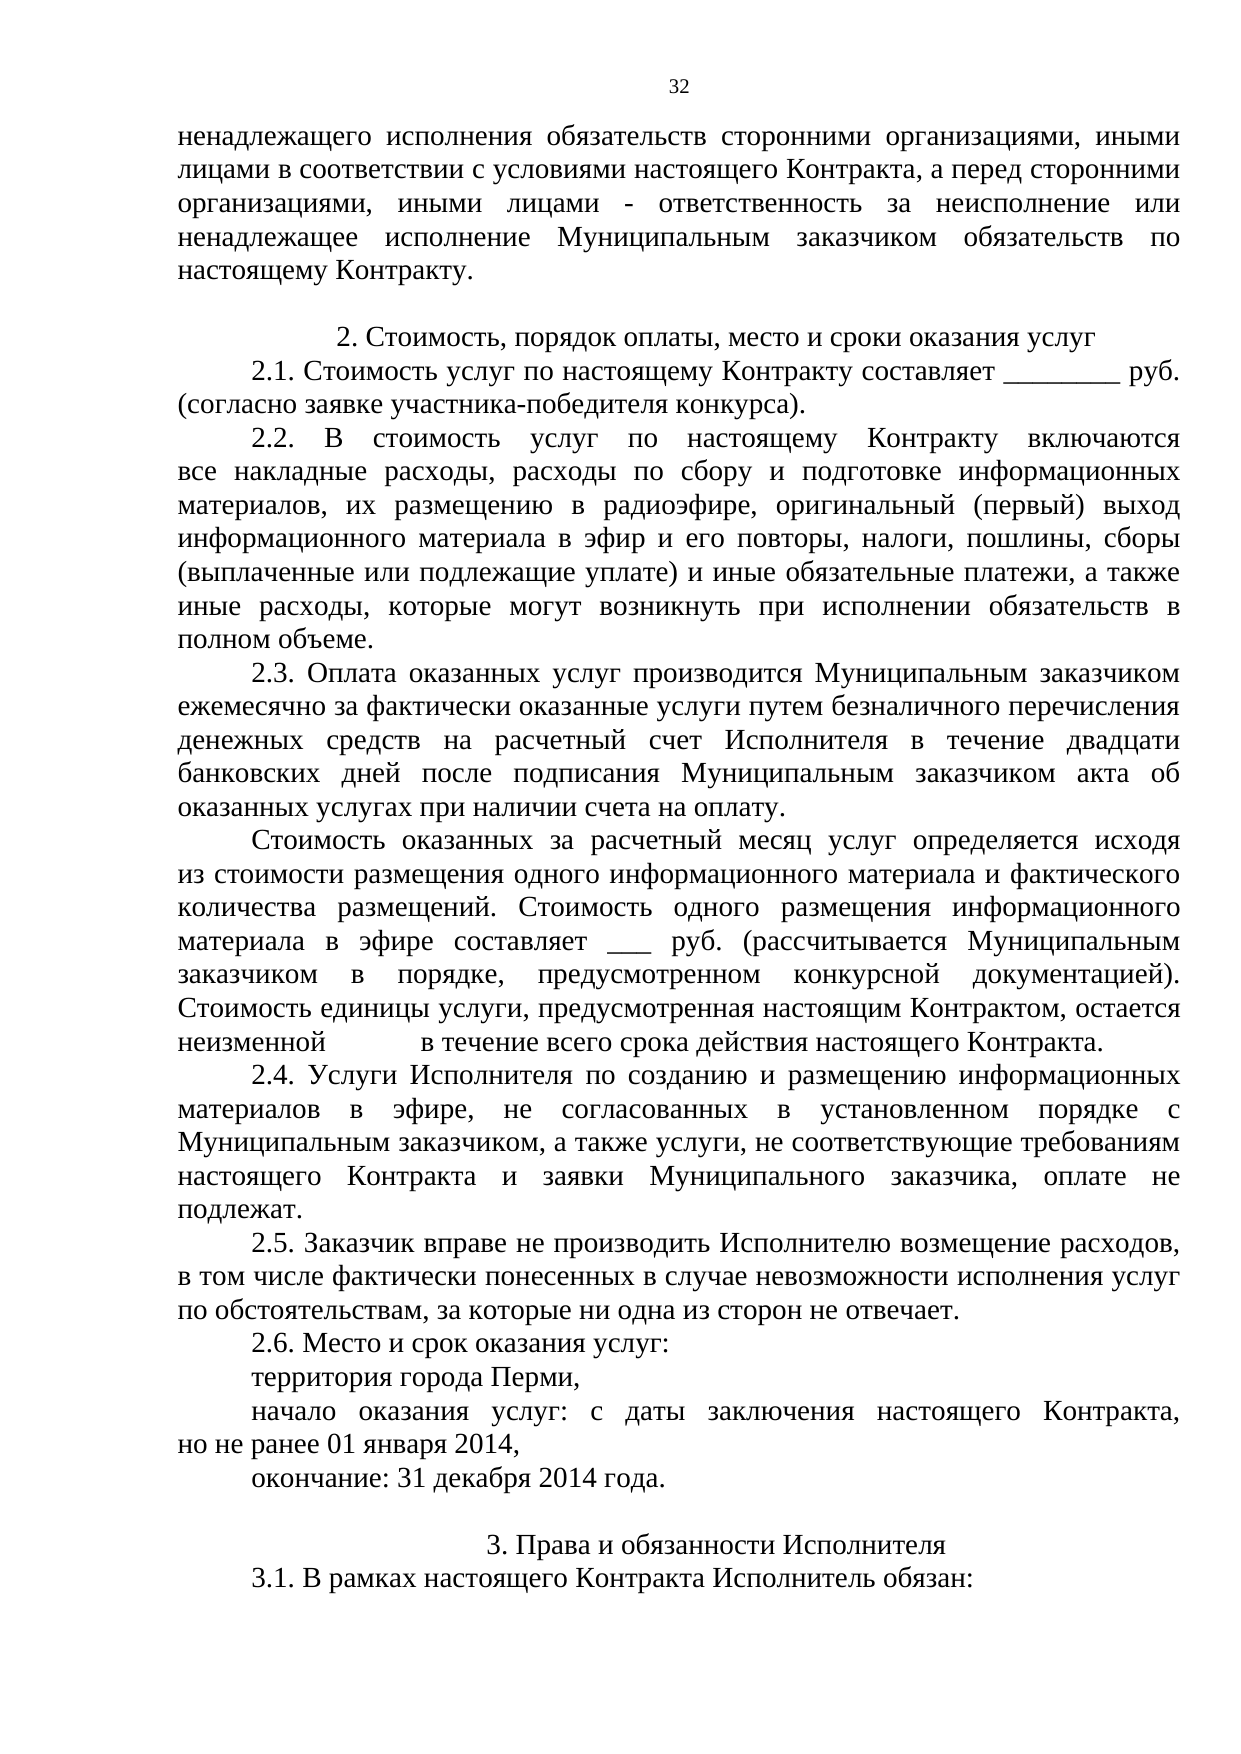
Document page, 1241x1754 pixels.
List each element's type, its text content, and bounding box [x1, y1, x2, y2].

text 2.5. Заказчик вправе не производить Исполнителю возмещение расходов, в том числе фактически понесенных в случае невозможности исполнения услуг по обстоятельствам, за которые ни одна из сторон не отвечает. [177, 1225, 1181, 1326]
text 3.1. В рамках настоящего Контракта Исполнитель обязан: [177, 1560, 1181, 1594]
text 2.2. В стоимость услуг по настоящему Контракту включаются все накладные расходы, расходы по сбору и подготовке информационных материалов, их размещению в радиоэфире, оригинальный (первый) выход информационного материала в эфир и его повторы, налоги, пошлины, сборы (выплаченные или подлежащие уплате) и иные обязательные платежи, а также иные расходы, которые могут возникнуть при исполнении обязательств в полном объеме. [177, 420, 1181, 655]
text 2.3. Оплата оказанных услуг производится Муниципальным заказчиком ежемесячно за фактически оказанные услуги путем безналичного перечисления денежных средств на расчетный счет Исполнителя в течение двадцати банковских дней после подписания Муниципальным заказчиком акта об оказанных услугах при наличии счета на оплату. [177, 655, 1181, 822]
text Стоимость оказанных за расчетный месяц услуг определяется исходя из стоимости размещения одного информационного материала и фактического количества размещений. Стоимость одного размещения информационного материала в эфире составляет ___ руб. (рассчитывается Муниципальным заказчиком в порядке, предусмотренном конкурсной документацией). Стоимость единицы услуги, предусмотренная настоящим Контрактом, остается неизменной в течение всего срока действия настоящего Контракта. [177, 822, 1181, 1057]
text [177, 118, 1181, 286]
text окончание: 31 декабря 2014 года. [177, 1460, 1181, 1493]
text территория города Перми, [177, 1359, 1181, 1393]
text 2.1. Стоимость услуг по настоящему Контракту составляет ________ руб. (согласно заявке участника-победителя конкурса). [177, 353, 1181, 420]
text 3. Права и обязанности Исполнителя [177, 1527, 1181, 1560]
text 2.4. Услуги Исполнителя по созданию и размещению информационных материалов в эфире, не согласованных в установленном порядке с Муниципальным заказчиком, а также услуги, не соответствующие требованиям настоящего Контракта и заявки Муниципального заказчика, оплате не подлежат. [177, 1057, 1181, 1225]
text 2. Стоимость, порядок оплаты, место и сроки оказания услуг [177, 319, 1181, 353]
text начало оказания услуг: с даты заключения настоящего Контракта, но не ранее 01 января 2014, [177, 1393, 1181, 1460]
text 2.6. Место и срок оказания услуг: [177, 1326, 1181, 1359]
